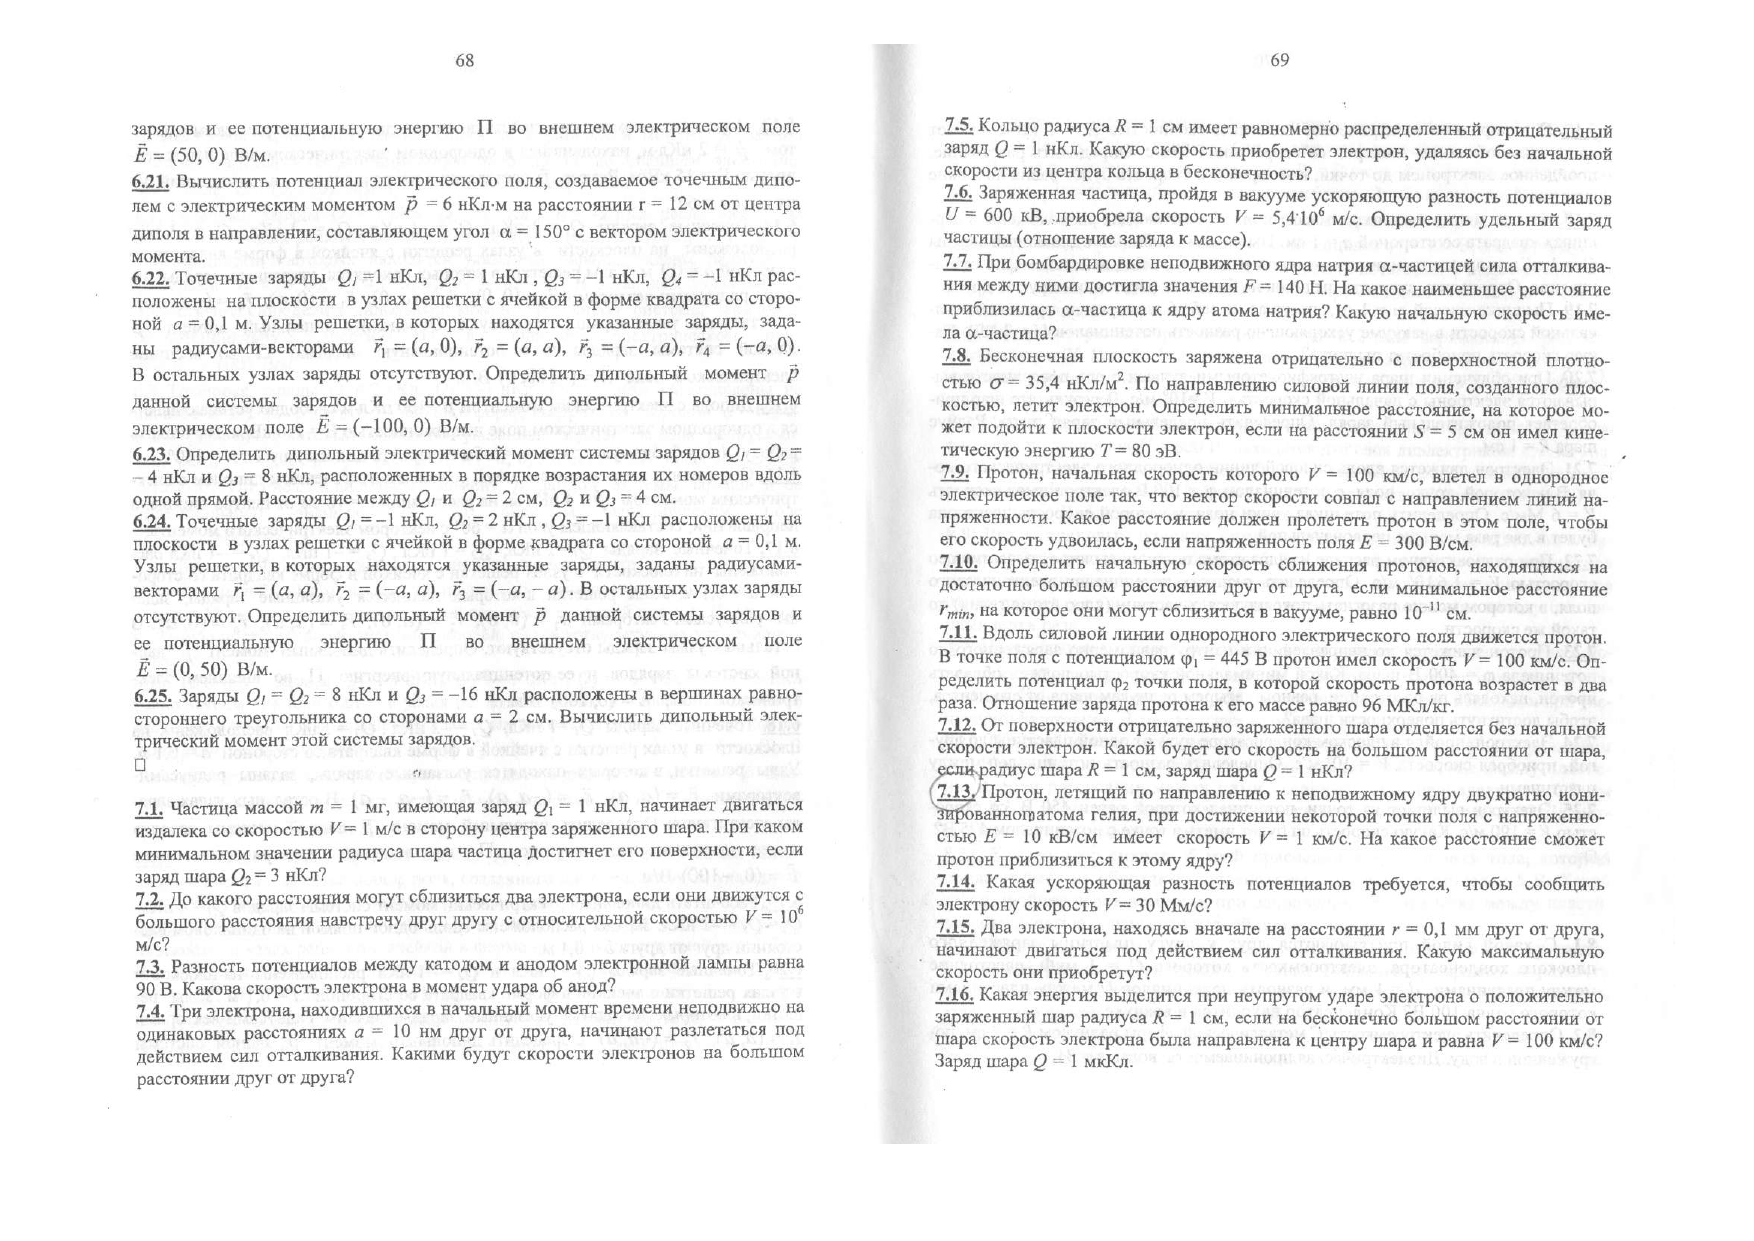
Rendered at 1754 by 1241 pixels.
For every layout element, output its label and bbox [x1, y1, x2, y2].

picture [57, 44, 1676, 1144]
